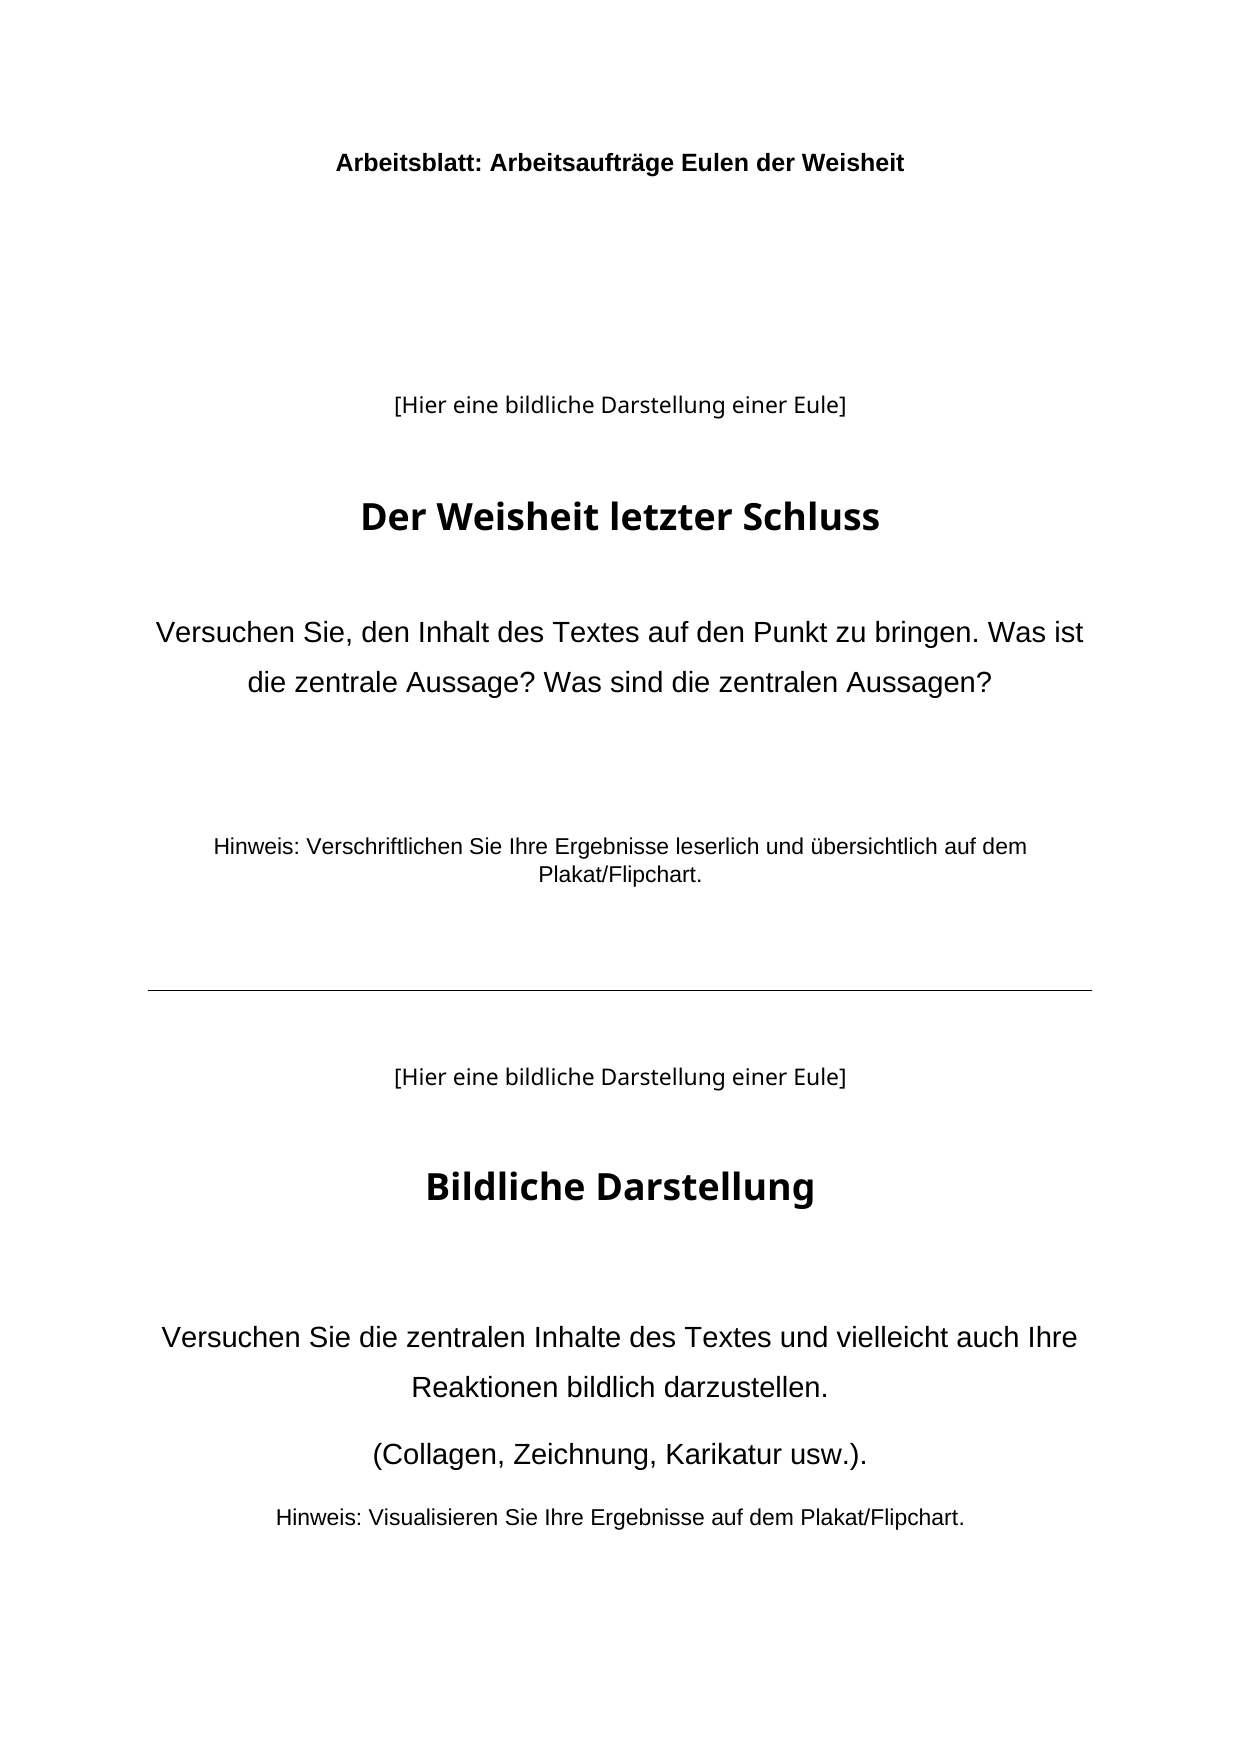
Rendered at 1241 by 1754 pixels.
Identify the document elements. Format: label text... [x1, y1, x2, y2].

text [Hier eine bildliche Darstellung einer Eule] [148, 389, 1092, 420]
text Versuchen Sie, den Inhalt des Textes auf den Punkt zu bringen. Was ist die zentrale Aussage? Was sind die zentralen Aussagen? [148, 614, 1092, 698]
text Hinweis: Visualisieren Sie Ihre Ergebnisse auf dem Plakat/Flipchart. [148, 1504, 1092, 1531]
text [Hier eine bildliche Darstellung einer Eule] [148, 1061, 1092, 1092]
text Der Weisheit letzter Schluss [148, 490, 1092, 541]
text Versuchen Sie die zentralen Inhalte des Textes und vielleicht auch Ihre Reaktionen bildlich darzustellen. [148, 1320, 1092, 1404]
text Bildliche Darstellung [148, 1160, 1092, 1211]
text Hinweis: Verschriftlichen Sie Ihre Ergebnisse leserlich und übersichtlich auf dem Plakat/Flipchart. [148, 833, 1092, 887]
text (Collagen, Zeichnung, Karikatur usw.). [148, 1437, 1092, 1471]
text Arbeitsblatt: Arbeitsaufträge Eulen der Weisheit [148, 148, 1092, 176]
